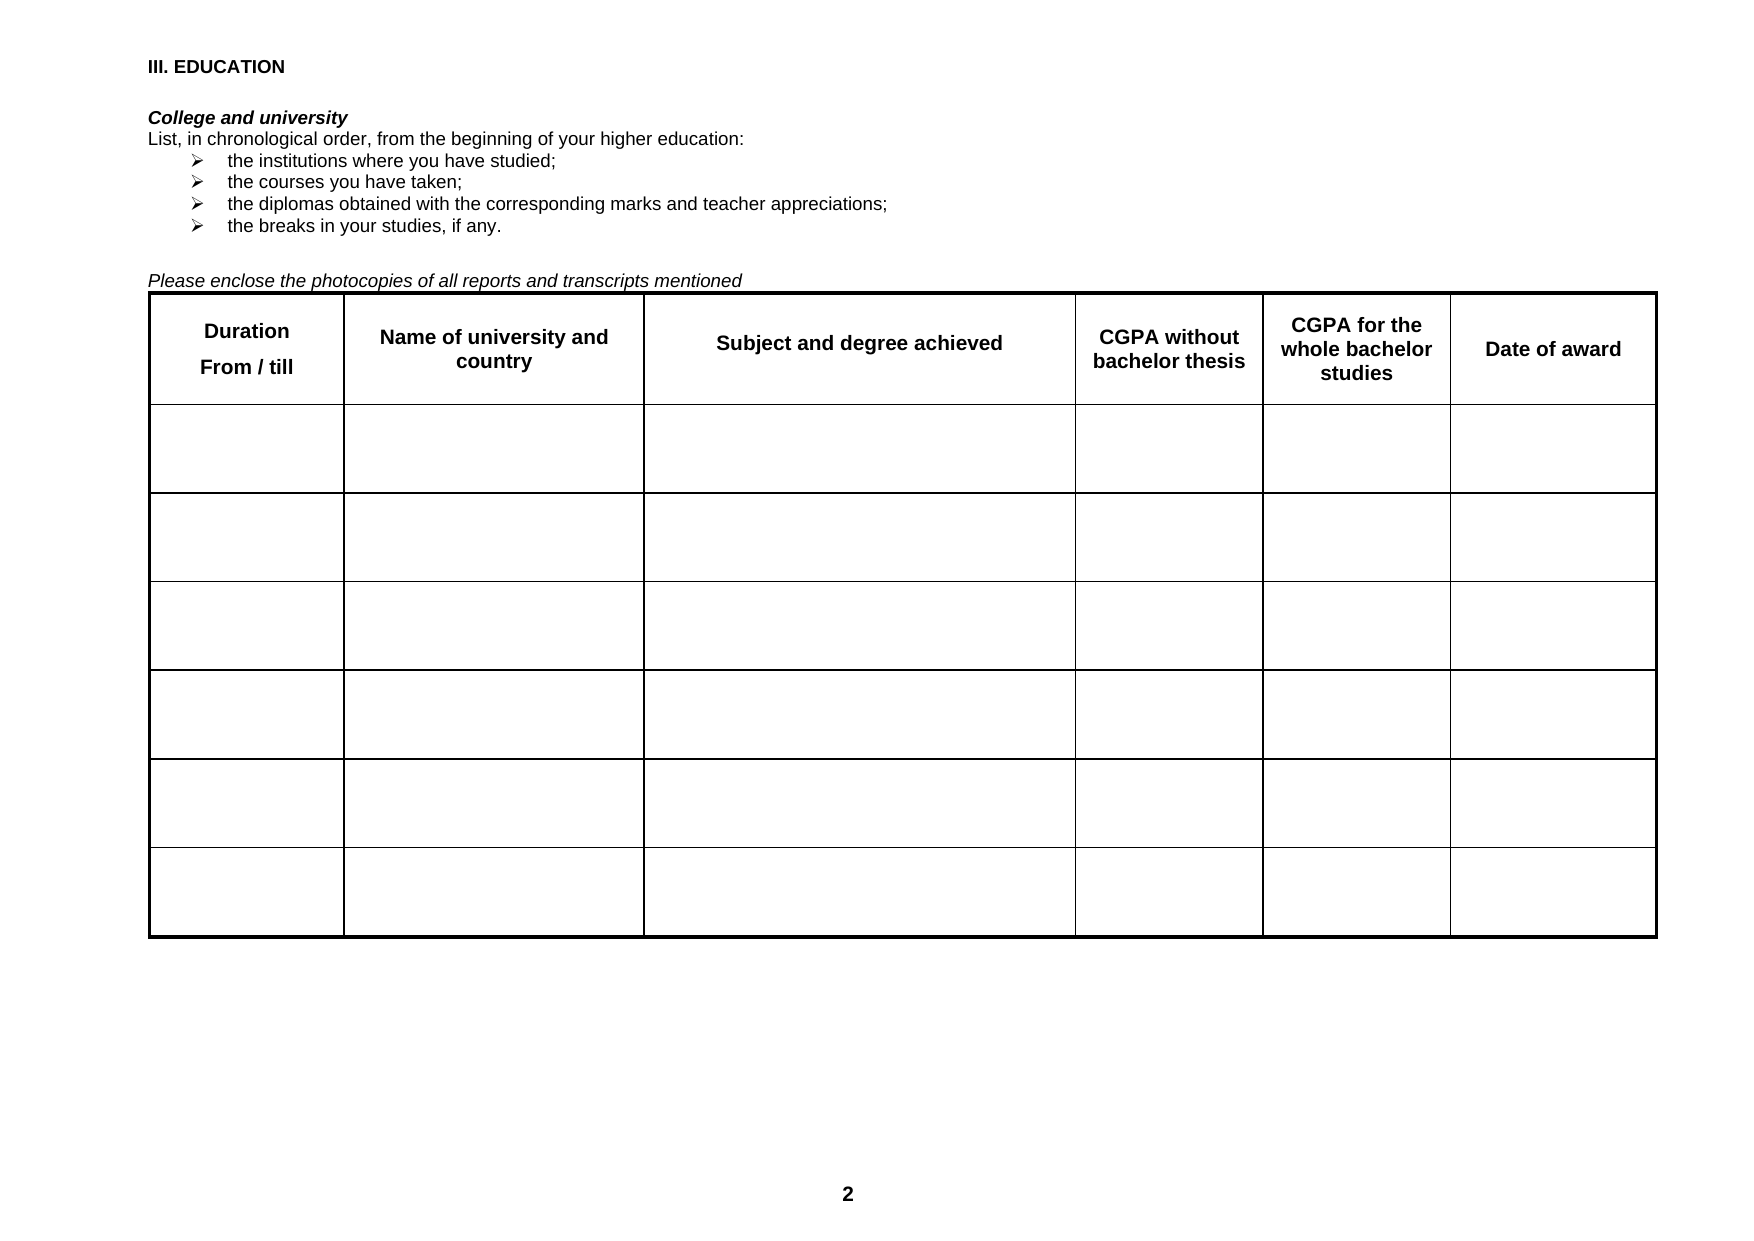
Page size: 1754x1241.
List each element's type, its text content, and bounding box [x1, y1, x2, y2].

table_cell [1264, 848, 1450, 935]
table_header CGPA without bachelor thesis [1076, 295, 1262, 403]
table_cell [645, 671, 1075, 758]
list the courses you have taken; [190, 171, 1548, 193]
list the institutions where you have studied; [190, 150, 1548, 171]
table_cell [345, 848, 643, 935]
table_cell [1451, 405, 1655, 492]
table_cell [345, 760, 643, 847]
table_cell [345, 671, 643, 758]
table_cell [1451, 582, 1655, 669]
subtitle Please enclose the photocopies of all reports and transcripts mentioned [148, 270, 1629, 291]
table_cell [1264, 671, 1450, 758]
table_cell [1076, 405, 1262, 492]
table_cell [151, 405, 343, 492]
table_cell [645, 494, 1075, 581]
table_cell [645, 848, 1075, 935]
table_cell [1264, 494, 1450, 581]
table_header Subject and degree achieved [645, 295, 1075, 403]
table_cell [1076, 760, 1262, 847]
table_header Name of university and country [345, 295, 643, 403]
table_cell [1264, 760, 1450, 847]
table_cell [1451, 848, 1655, 935]
table_cell [345, 582, 643, 669]
list the diplomas obtained with the corresponding marks and teacher appreciations; [190, 193, 1548, 215]
table_cell [1451, 760, 1655, 847]
table_cell [151, 760, 343, 847]
table_cell [151, 848, 343, 935]
table_cell [345, 494, 643, 581]
table_cell [1451, 494, 1655, 581]
text List, in chronological order, from the beginning of your higher education: [148, 128, 1548, 150]
table_cell [1076, 494, 1262, 581]
table_header Duration From / till [151, 295, 343, 403]
table_cell [1451, 671, 1655, 758]
list the breaks in your studies, if any. [190, 215, 1548, 236]
table_cell [1076, 582, 1262, 669]
table_header CGPA for the whole bachelor studies [1264, 295, 1450, 403]
text College and university [148, 107, 1548, 128]
subtitle III. EDUCATION [148, 56, 1548, 78]
table_cell [151, 582, 343, 669]
table_cell [151, 494, 343, 581]
table_cell [1264, 405, 1450, 492]
table_cell [1076, 848, 1262, 935]
table_cell [1264, 582, 1450, 669]
table_cell [645, 405, 1075, 492]
table_cell [645, 760, 1075, 847]
table_cell [645, 582, 1075, 669]
table_cell [151, 671, 343, 758]
table_cell [345, 405, 643, 492]
table_cell [1076, 671, 1262, 758]
table_header Date of award [1451, 295, 1655, 403]
